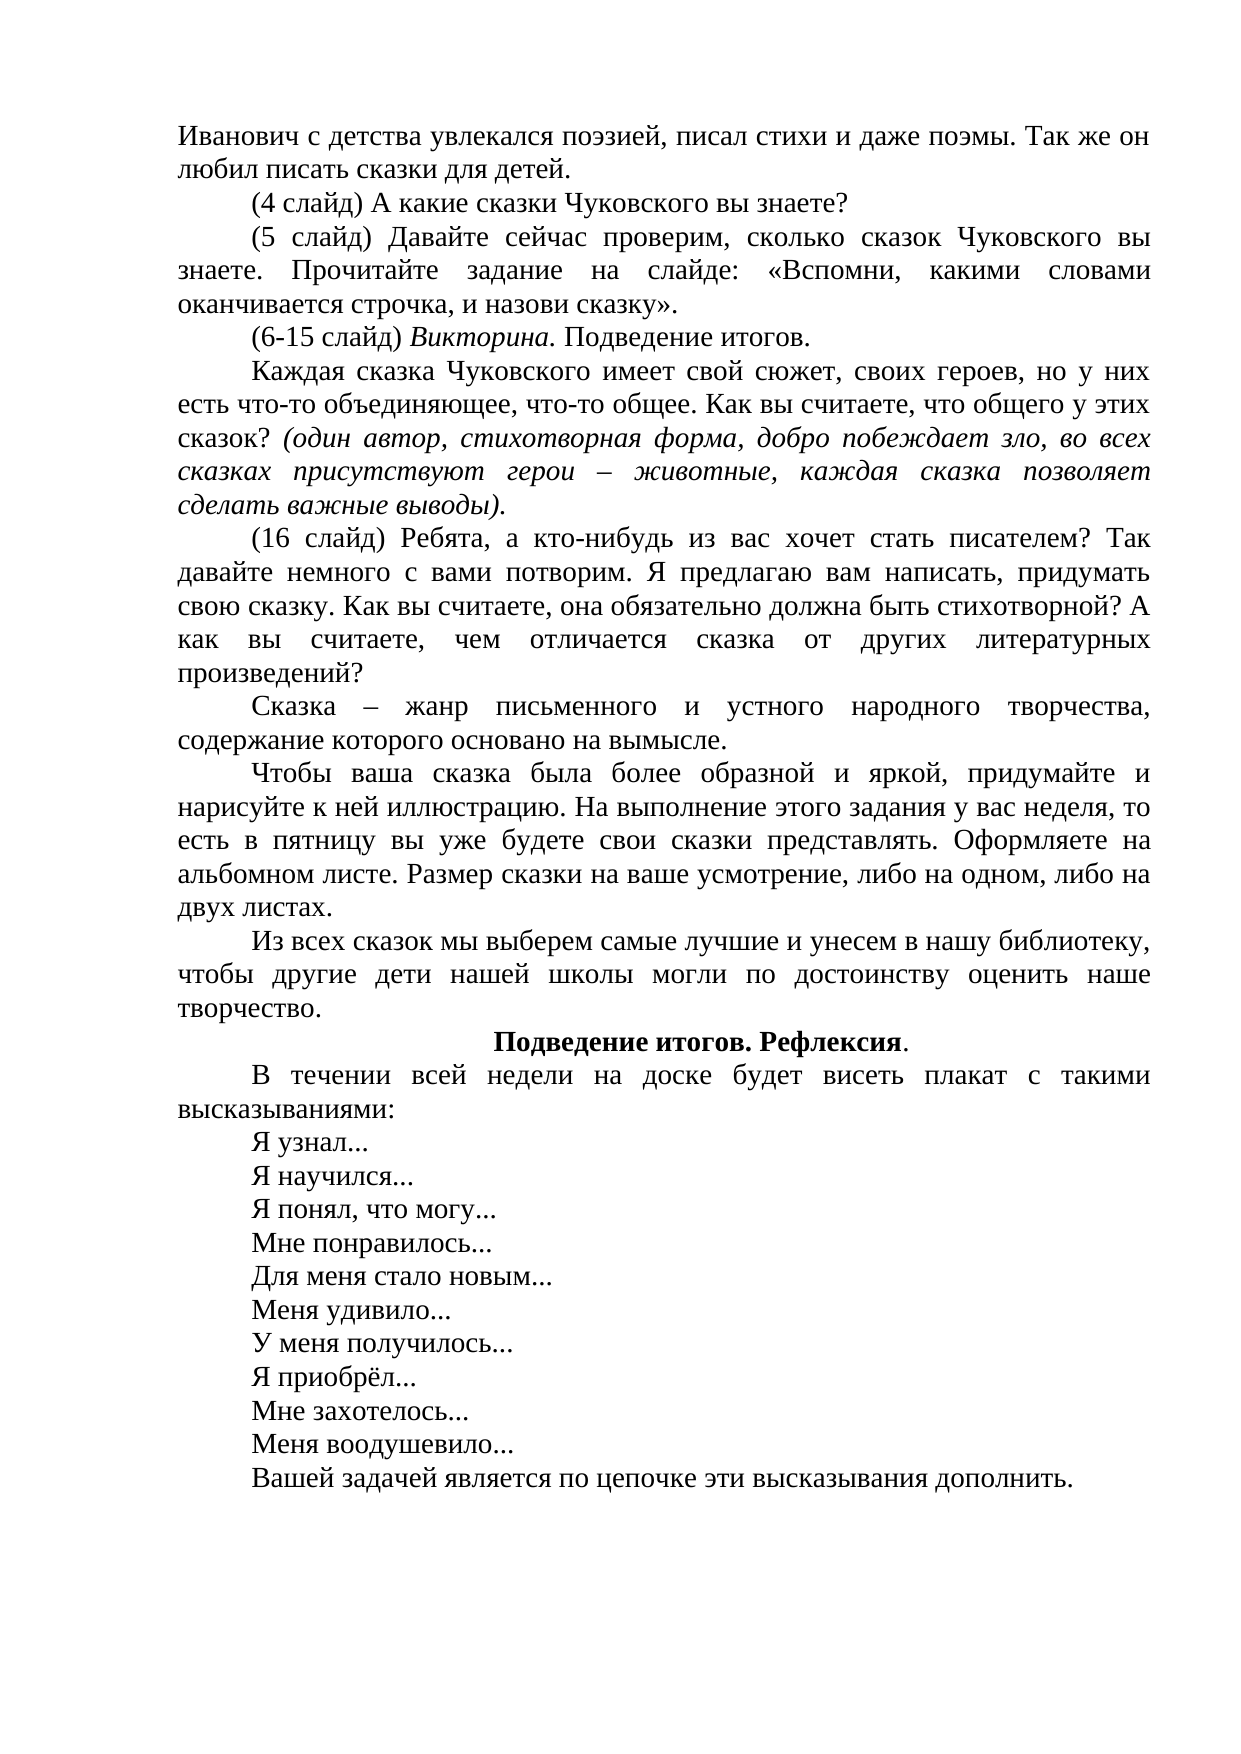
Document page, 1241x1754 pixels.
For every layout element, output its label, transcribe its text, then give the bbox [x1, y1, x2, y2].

text Сказка – жанр письменного и устного народного творчества, содержание которого основано на вымысле. [177, 688, 1152, 755]
text Каждая сказка Чуковского имеет свой сюжет, своих героев, но у них есть что-то объединяющее, что-то общее. Как вы считаете, что общего у этих сказок? (один автор, стихотворная форма, добро побеждает зло, во всех сказках присутствуют герои – животные, каждая сказка позволяет сделать важные выводы). [177, 353, 1152, 521]
text Я понял, что могу... [177, 1191, 1152, 1225]
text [177, 118, 1152, 185]
text Вашей задачей является по цепочке эти высказывания дополнить. [177, 1460, 1152, 1493]
text Мне захотелось... [177, 1393, 1152, 1426]
text (6-15 слайд) Викторина. Подведение итогов. [177, 319, 1152, 353]
text Меня удивило... [177, 1292, 1152, 1326]
text Мне понравилось... [177, 1225, 1152, 1258]
text У меня получилось... [177, 1326, 1152, 1359]
text Я приобрёл... [177, 1359, 1152, 1393]
text Я научился... [177, 1158, 1152, 1191]
text Я узнал... [177, 1124, 1152, 1158]
text Чтобы ваша сказка была более образной и яркой, придумайте и нарисуйте к ней иллюстрацию. На выполнение этого задания у вас неделя, то есть в пятницу вы уже будете свои сказки представлять. Оформляете на альбомном листе. Размер сказки на ваше усмотрение, либо на одном, либо на двух листах. [177, 755, 1152, 923]
text (4 слайд) А какие сказки Чуковского вы знаете? [177, 185, 1152, 219]
text Для меня стало новым... [177, 1258, 1152, 1292]
text Меня воодушевило... [177, 1426, 1152, 1460]
text В течении всей недели на доске будет висеть плакат с такими высказываниями: [177, 1057, 1152, 1124]
text Подведение итогов. Рефлексия. [177, 1024, 1152, 1057]
text (5 слайд) Давайте сейчас проверим, сколько сказок Чуковского вы знаете. Прочитайте задание на слайде: «Вспомни, какими словами оканчивается строчка, и назови сказку». [177, 219, 1152, 319]
text Из всех сказок мы выберем самые лучшие и унесем в нашу библиотеку, чтобы другие дети нашей школы могли по достоинству оценить наше творчество. [177, 923, 1152, 1024]
text (16 слайд) Ребята, а кто-нибудь из вас хочет стать писателем? Так давайте немного с вами потворим. Я предлагаю вам написать, придумать свою сказку. Как вы считаете, она обязательно должна быть стихотворной? А как вы считаете, чем отличается сказка от других литературных произведений? [177, 521, 1152, 688]
